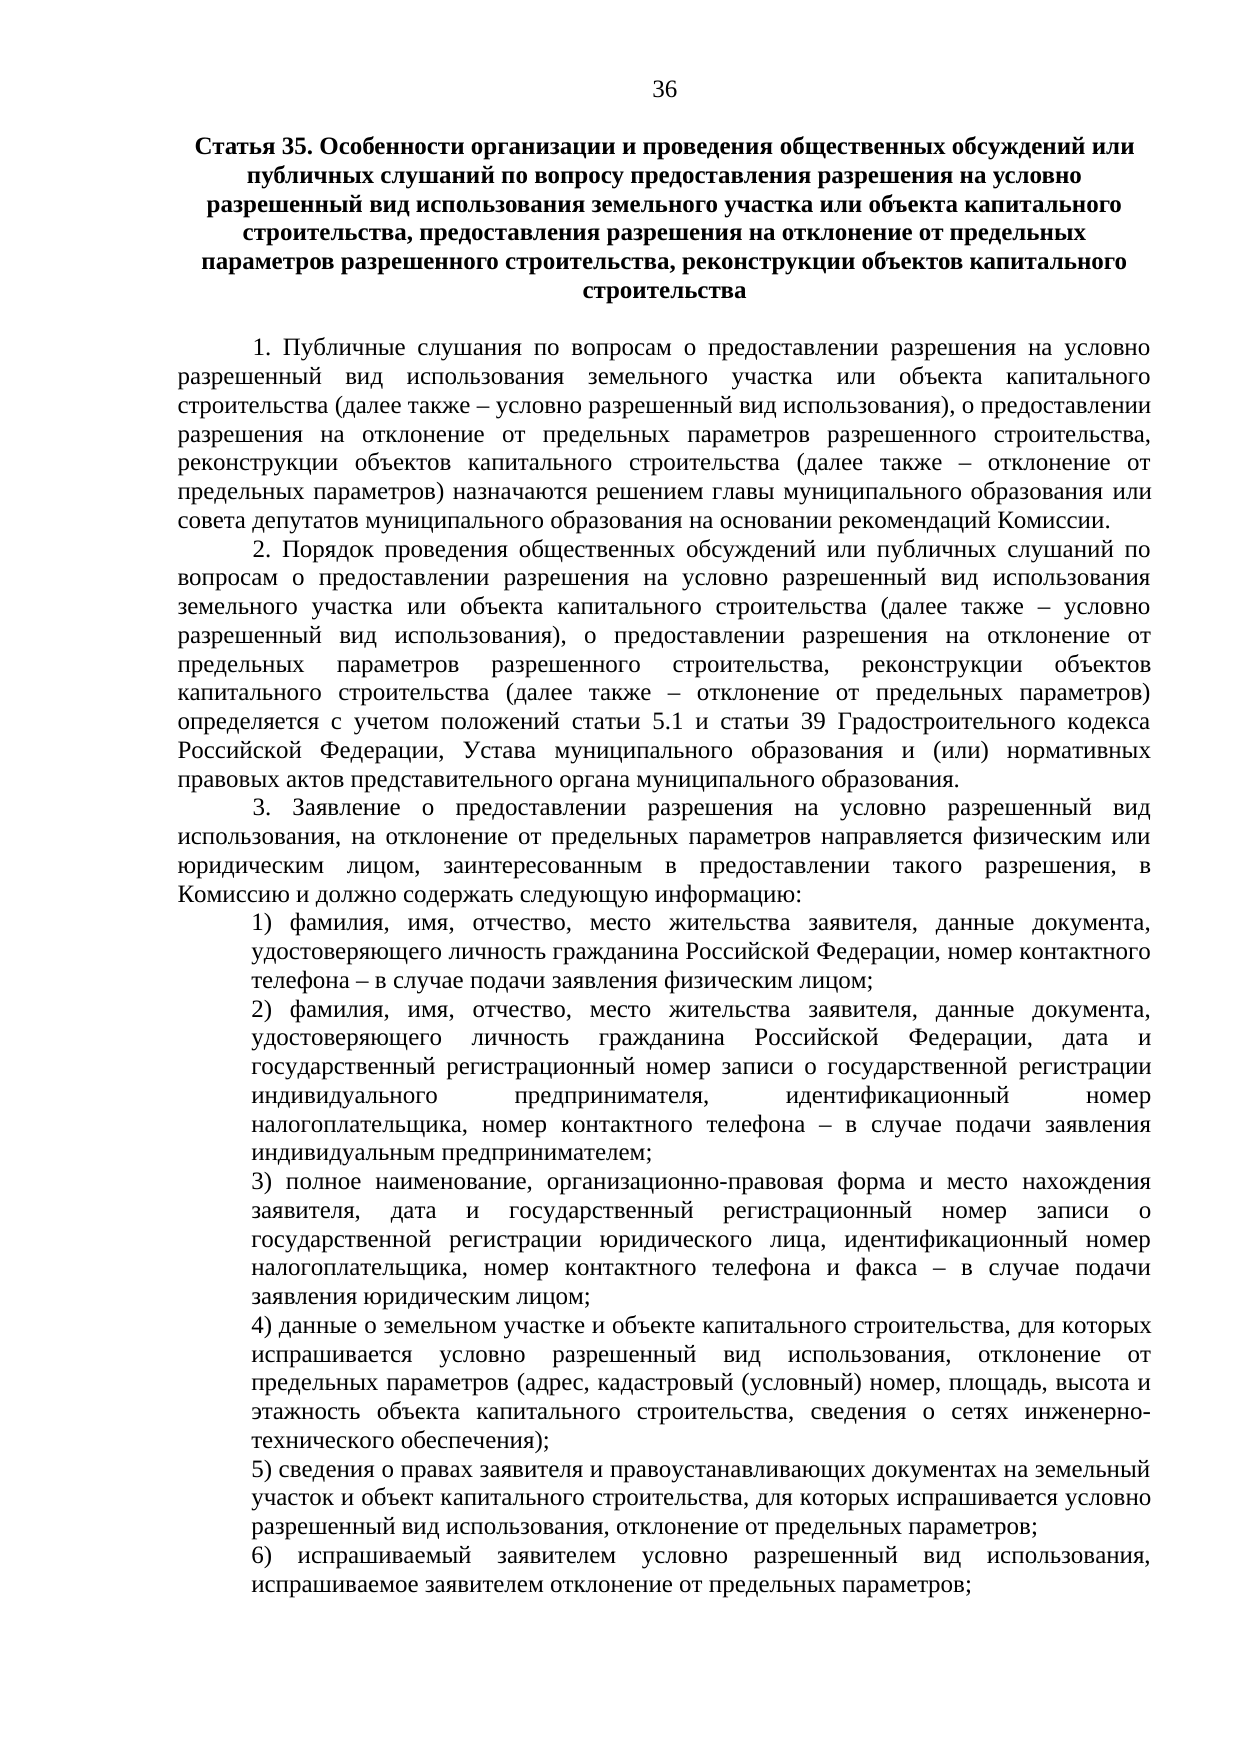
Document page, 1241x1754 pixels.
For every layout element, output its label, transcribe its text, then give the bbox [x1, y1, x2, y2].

subtitle Статья 35. Особенности организации и проведения общественных обсуждений или публичных слушаний по вопросу предоставления разрешения на условно разрешенный вид использования земельного участка или объекта капитального строительства, предоставления разрешения на отклонение от предельных параметров разрешенного строительства, реконструкции объектов капитального строительства [177, 131, 1152, 304]
text 2. Порядок проведения общественных обсуждений или публичных слушаний по вопросам о предоставлении разрешения на условно разрешенный вид использования земельного участка или объекта капитального строительства (далее также – условно разрешенный вид использования), о предоставлении разрешения на отклонение от предельных параметров разрешенного строительства, реконструкции объектов капитального строительства (далее также – отклонение от предельных параметров) определяется с учетом положений статьи 5.1 и статьи 39 Градостроительного кодекса Российской Федерации, Устава муниципального образования и (или) нормативных правовых актов представительного органа муниципального образования. [177, 534, 1152, 792]
text 1. Публичные слушания по вопросам о предоставлении разрешения на условно разрешенный вид использования земельного участка или объекта капитального строительства (далее также – условно разрешенный вид использования), о предоставлении разрешения на отклонение от предельных параметров разрешенного строительства, реконструкции объектов капитального строительства (далее также – отклонение от предельных параметров) назначаются решением главы муниципального образования или совета депутатов муниципального образования на основании рекомендаций Комиссии. [177, 332, 1152, 534]
text 2) фамилия, имя, отчество, место жительства заявителя, данные документа, удостоверяющего личность гражданина Российской Федерации, дата и государственный регистрационный номер записи о государственной регистрации индивидуального предпринимателя, идентификационный номер налогоплательщика, номер контактного телефона – в случае подачи заявления индивидуальным предпринимателем; [251, 994, 1152, 1166]
text 3) полное наименование, организационно-правовая форма и место нахождения заявителя, дата и государственный регистрационный номер записи о государственной регистрации юридического лица, идентификационный номер налогоплательщика, номер контактного телефона и факса – в случае подачи заявления юридическим лицом; [251, 1166, 1152, 1310]
text 5) сведения о правах заявителя и правоустанавливающих документах на земельный участок и объект капитального строительства, для которых испрашивается условно разрешенный вид использования, отклонение от предельных параметров; [251, 1454, 1152, 1540]
text 6) испрашиваемый заявителем условно разрешенный вид использования, испрашиваемое заявителем отклонение от предельных параметров; [251, 1540, 1152, 1597]
text 3. Заявление о предоставлении разрешения на условно разрешенный вид использования, на отклонение от предельных параметров направляется физическим или юридическим лицом, заинтересованным в предоставлении такого разрешения, в Комиссию и должно содержать следующую информацию: [177, 792, 1152, 907]
text 4) данные о земельном участке и объекте капитального строительства, для которых испрашивается условно разрешенный вид использования, отклонение от предельных параметров (адрес, кадастровый (условный) номер, площадь, высота и этажность объекта капитального строительства, сведения о сетях инженерно-технического обеспечения); [251, 1310, 1152, 1454]
text 1) фамилия, имя, отчество, место жительства заявителя, данные документа, удостоверяющего личность гражданина Российской Федерации, номер контактного телефона – в случае подачи заявления физическим лицом; [251, 907, 1152, 994]
